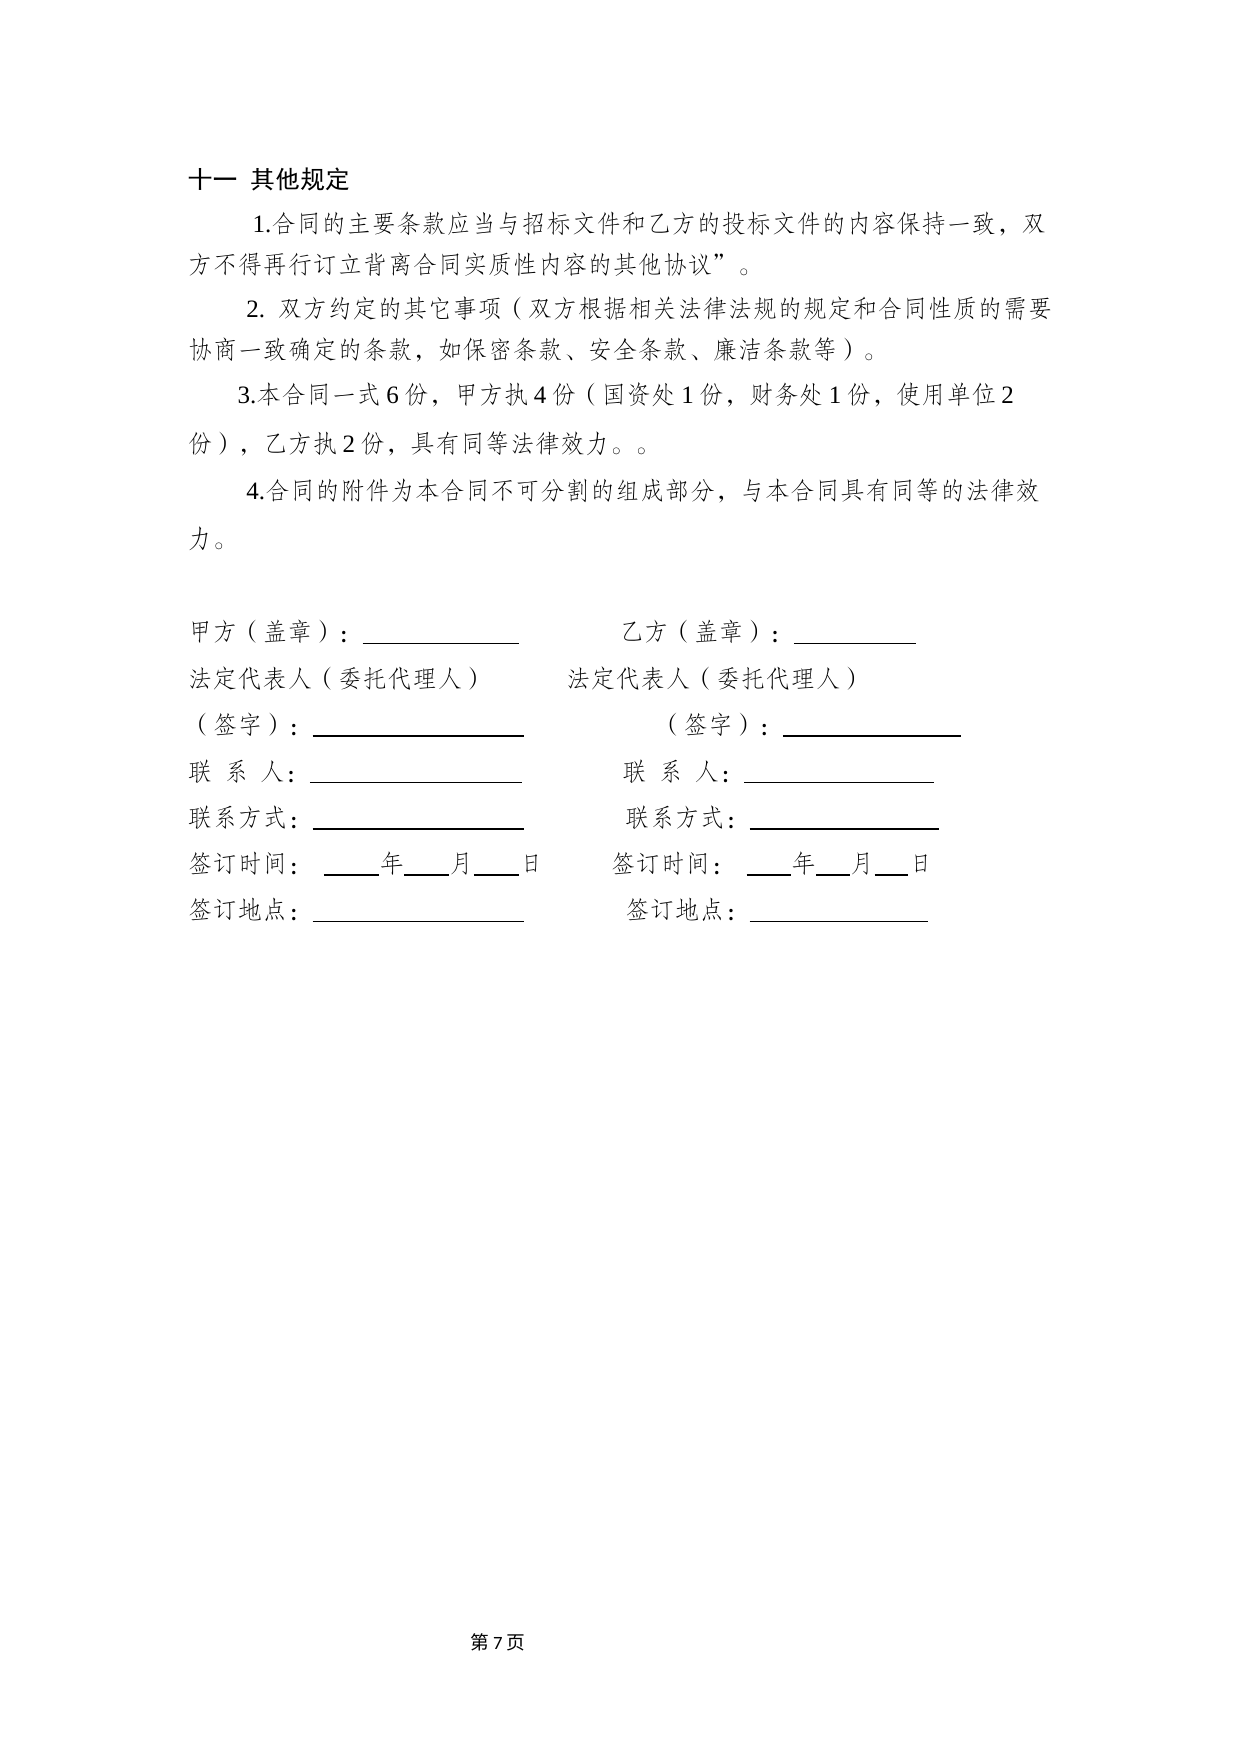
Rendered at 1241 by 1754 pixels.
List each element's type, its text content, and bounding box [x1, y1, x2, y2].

text 签订地点： 签订地点： [187, 895, 1053, 928]
text 4.合同的附件为本合同不可分割的组成部分，与本合同具有同等的法律效力。 [187, 475, 1053, 556]
text 2. 双方约定的其它事项（双方根据相关法律法规的规定和合同性质的需要协商一致确定的条款，如保密条款、安全条款、廉洁条款等）。 [187, 294, 1053, 365]
text 签订时间： 年 月 日 签订时间： 年 月 日 [187, 849, 1053, 881]
text 1.合同的主要条款应当与招标文件和乙方的投标文件的内容保持一致，双方不得再行订立背离合同实质性内容的其他协议”。 [187, 209, 1053, 280]
text 甲方（盖章）： 乙方（盖章）： [187, 617, 1053, 649]
text 法定代表人（委托代理人） 法定代表人（委托代理人） [187, 663, 1053, 696]
text 3.本合同一式6份，甲方执4份（国资处1份，财务处1份，使用单位2份），乙方执2份，具有同等法律效力。。 [187, 379, 1053, 460]
list 十一 其他规定 [187, 162, 1053, 194]
text （签字）： （签字）： [187, 710, 1053, 742]
text 联系方式： 联系方式： [187, 802, 1053, 835]
text 联 系 人： 联 系 人： [187, 756, 1053, 788]
